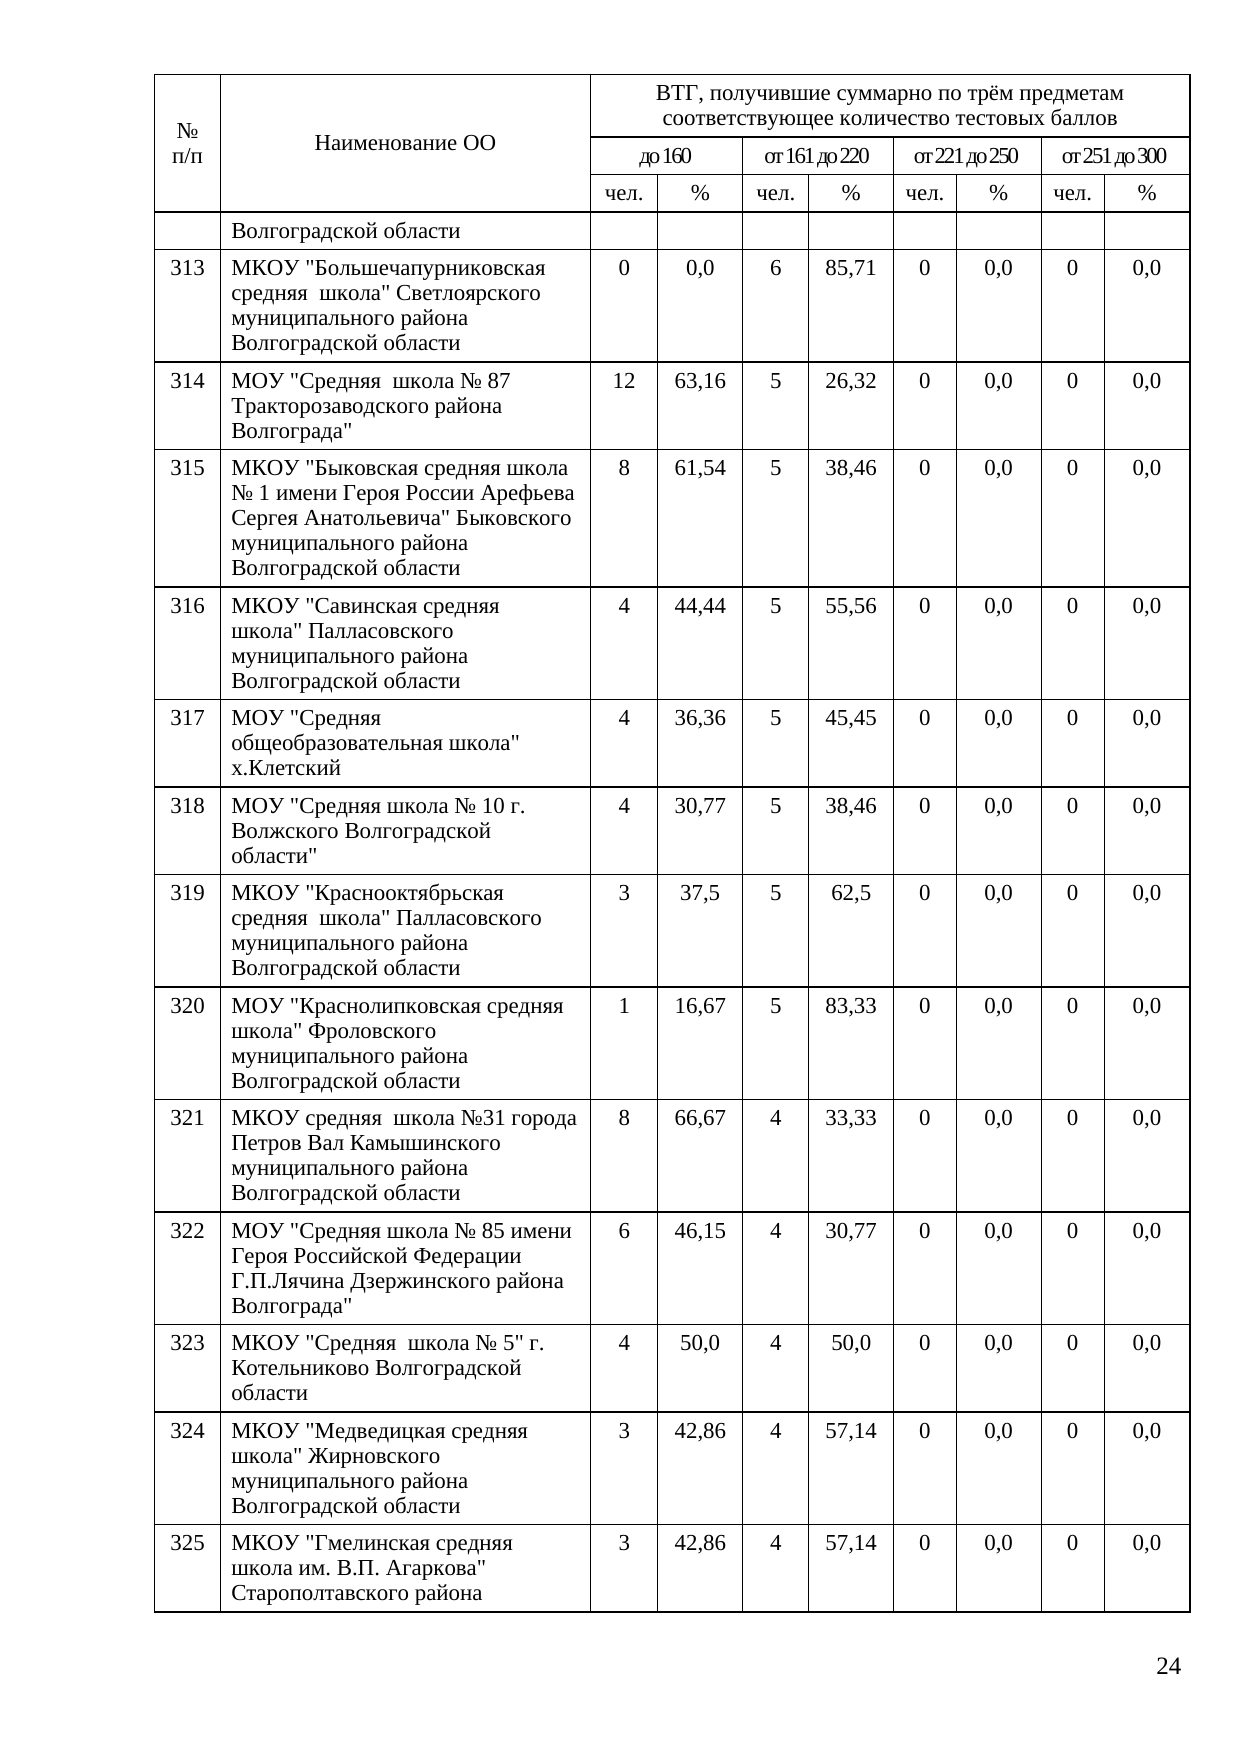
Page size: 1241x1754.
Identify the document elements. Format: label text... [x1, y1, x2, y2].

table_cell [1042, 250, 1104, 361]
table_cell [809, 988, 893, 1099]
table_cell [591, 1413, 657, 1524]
table_cell чел. [591, 175, 657, 211]
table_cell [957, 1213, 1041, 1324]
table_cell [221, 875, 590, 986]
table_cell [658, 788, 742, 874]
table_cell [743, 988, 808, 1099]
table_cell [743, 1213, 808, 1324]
table_cell % [809, 175, 893, 211]
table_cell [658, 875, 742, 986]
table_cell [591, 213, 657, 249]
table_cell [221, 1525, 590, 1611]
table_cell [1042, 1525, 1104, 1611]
table_header Наименование ОО [221, 75, 590, 211]
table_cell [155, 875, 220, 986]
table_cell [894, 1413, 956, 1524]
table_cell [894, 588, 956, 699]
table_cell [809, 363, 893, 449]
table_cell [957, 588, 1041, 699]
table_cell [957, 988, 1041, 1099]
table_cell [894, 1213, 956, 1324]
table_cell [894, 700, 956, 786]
table_header № п/п [155, 75, 220, 211]
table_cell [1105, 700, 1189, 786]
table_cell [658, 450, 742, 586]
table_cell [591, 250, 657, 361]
table_header ВТГ, получившие суммарно по трём предметам соответствующее количество тестовых баллов [591, 75, 1189, 136]
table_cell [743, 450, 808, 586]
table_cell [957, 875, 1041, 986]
table_cell от 161 до 220 [743, 138, 893, 174]
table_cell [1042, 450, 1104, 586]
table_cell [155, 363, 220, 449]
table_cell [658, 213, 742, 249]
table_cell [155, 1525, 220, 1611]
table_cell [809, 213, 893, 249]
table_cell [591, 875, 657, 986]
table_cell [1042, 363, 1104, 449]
table_cell % [1105, 175, 1189, 211]
table_cell от 221 до 250 [894, 138, 1041, 174]
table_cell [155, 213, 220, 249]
table_cell от 251 до 300 [1042, 138, 1189, 174]
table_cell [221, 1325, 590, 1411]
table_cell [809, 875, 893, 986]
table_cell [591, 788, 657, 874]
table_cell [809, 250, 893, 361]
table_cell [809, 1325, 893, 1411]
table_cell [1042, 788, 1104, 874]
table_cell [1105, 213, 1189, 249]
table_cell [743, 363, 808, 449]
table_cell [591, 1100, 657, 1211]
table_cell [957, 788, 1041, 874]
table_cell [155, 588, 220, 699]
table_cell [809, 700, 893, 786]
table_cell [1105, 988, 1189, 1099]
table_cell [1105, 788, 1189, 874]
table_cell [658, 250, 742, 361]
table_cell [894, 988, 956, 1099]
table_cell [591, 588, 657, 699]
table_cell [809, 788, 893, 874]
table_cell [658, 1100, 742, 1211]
table_cell % [658, 175, 742, 211]
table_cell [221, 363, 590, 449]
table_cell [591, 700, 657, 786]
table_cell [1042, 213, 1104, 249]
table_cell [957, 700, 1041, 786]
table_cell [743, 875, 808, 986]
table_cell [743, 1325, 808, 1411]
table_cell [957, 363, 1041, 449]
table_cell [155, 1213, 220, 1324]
table_cell чел. [743, 175, 808, 211]
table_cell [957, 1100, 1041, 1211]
table_cell чел. [894, 175, 956, 211]
table_cell % [957, 175, 1041, 211]
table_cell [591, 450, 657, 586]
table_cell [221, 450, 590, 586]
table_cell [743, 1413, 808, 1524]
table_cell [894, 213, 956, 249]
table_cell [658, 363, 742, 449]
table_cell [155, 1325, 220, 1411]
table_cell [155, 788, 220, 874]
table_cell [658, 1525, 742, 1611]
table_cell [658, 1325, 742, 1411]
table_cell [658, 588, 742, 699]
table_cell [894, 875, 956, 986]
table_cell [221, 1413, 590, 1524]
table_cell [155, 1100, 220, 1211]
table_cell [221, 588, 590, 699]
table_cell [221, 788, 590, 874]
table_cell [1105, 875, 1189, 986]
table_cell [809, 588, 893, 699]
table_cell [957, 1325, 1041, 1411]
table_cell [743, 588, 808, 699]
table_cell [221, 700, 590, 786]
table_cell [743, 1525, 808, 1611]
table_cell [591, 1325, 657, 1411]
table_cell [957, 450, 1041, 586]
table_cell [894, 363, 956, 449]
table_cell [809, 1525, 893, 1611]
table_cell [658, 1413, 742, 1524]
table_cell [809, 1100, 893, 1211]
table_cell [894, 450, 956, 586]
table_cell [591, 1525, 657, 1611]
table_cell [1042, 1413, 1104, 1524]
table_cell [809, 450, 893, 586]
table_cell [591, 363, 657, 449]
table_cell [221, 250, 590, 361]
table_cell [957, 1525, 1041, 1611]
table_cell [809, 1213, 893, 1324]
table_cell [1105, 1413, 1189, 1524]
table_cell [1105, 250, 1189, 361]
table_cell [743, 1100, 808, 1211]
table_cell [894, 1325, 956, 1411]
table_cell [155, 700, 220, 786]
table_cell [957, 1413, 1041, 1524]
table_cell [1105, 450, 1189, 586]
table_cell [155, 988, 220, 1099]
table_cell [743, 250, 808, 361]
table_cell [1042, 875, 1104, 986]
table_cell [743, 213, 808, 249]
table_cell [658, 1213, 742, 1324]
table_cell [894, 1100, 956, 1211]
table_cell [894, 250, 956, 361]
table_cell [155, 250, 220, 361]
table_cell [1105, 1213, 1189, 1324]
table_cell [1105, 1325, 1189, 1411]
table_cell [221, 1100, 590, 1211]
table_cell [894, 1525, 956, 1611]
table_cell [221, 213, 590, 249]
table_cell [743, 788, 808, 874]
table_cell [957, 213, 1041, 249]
table_cell до 160 [591, 138, 742, 174]
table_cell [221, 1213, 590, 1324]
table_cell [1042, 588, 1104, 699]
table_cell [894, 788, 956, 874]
table_cell чел. [1042, 175, 1104, 211]
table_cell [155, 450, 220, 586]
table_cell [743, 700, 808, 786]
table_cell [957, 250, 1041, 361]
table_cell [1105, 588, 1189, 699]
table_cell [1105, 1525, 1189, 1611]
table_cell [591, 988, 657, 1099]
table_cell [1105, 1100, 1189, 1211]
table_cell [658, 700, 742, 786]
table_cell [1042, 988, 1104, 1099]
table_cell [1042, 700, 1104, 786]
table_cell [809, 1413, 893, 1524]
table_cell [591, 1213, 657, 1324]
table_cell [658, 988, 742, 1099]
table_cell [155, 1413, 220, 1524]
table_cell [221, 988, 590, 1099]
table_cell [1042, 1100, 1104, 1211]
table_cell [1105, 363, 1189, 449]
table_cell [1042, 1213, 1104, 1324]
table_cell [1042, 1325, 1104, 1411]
